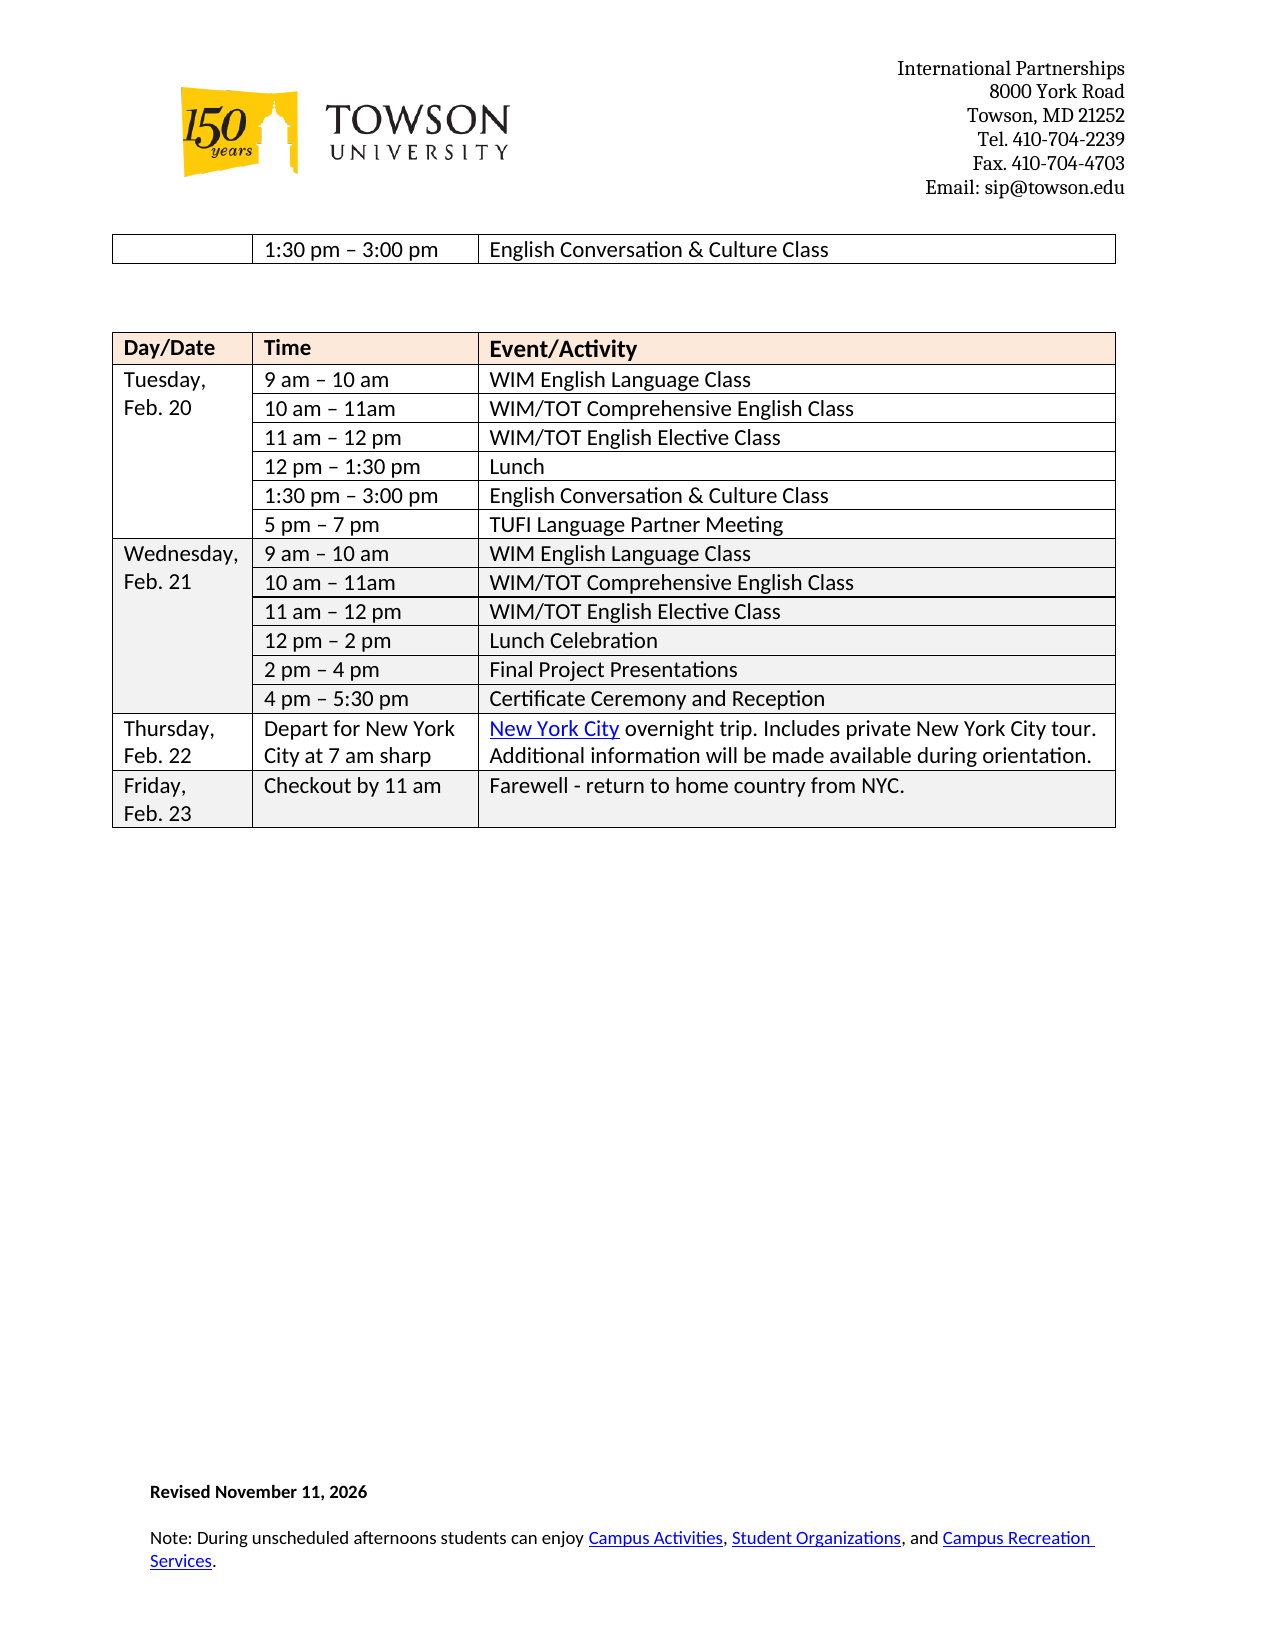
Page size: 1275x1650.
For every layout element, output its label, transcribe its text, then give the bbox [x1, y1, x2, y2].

table_cell English Conversation & Culture Class [479, 481, 1115, 509]
table_cell 1:30 pm – 3:00 pm [253, 481, 478, 509]
table_cell Farewell - return to home country from NYC. [479, 771, 1115, 827]
table_cell Wednesday, Feb. 21 [113, 539, 252, 713]
picture [150, 57, 542, 207]
table_header Time [253, 333, 478, 364]
table_cell Lunch [479, 452, 1115, 480]
table_header Day/Date [113, 333, 252, 364]
table_cell WIM/TOT English Elective Class [479, 423, 1115, 451]
table_cell Friday, Feb. 23 [113, 771, 252, 827]
table_cell Thursday, Feb. 22 [113, 714, 252, 770]
table_cell 10 am – 11am [253, 568, 478, 596]
table_cell 9 am – 10 am [253, 365, 478, 393]
table_header Event/Activity [479, 333, 1115, 364]
table_cell WIM/TOT Comprehensive English Class [479, 394, 1115, 422]
table_cell Tuesday, Feb. 20 [113, 365, 252, 538]
table_cell 12 pm – 1:30 pm [253, 452, 478, 480]
table_cell Depart for New York City at 7 am sharp [253, 714, 478, 770]
table_cell 1:30 pm – 3:00 pm [253, 235, 478, 263]
table_cell 4 pm – 5:30 pm [253, 685, 478, 713]
table_cell New York City overnight trip. Includes private New York City tour. Additional information will be made available during orientation. [479, 714, 1115, 770]
table_cell 2 pm – 4 pm [253, 656, 478, 683]
table_cell 9 am – 10 am [253, 539, 478, 567]
table_cell WIM/TOT Comprehensive English Class [479, 568, 1115, 596]
table_cell 12 pm – 2 pm [253, 626, 478, 654]
table_cell 11 am – 12 pm [253, 423, 478, 451]
table_cell 11 am – 12 pm [253, 598, 478, 625]
table_cell Certificate Ceremony and Reception [479, 685, 1115, 713]
table_cell Final Project Presentations [479, 656, 1115, 683]
table_cell Lunch Celebration [479, 626, 1115, 654]
table_cell WIM/TOT English Elective Class [479, 598, 1115, 625]
table_cell 10 am – 11am [253, 394, 478, 422]
table_cell WIM English Language Class [479, 539, 1115, 567]
table_cell Checkout by 11 am [253, 771, 478, 827]
table_cell English Conversation & Culture Class [479, 235, 1115, 263]
table_cell 5 pm – 7 pm [253, 510, 478, 538]
table_cell WIM English Language Class [479, 365, 1115, 393]
table_cell TUFI Language Partner Meeting [479, 510, 1115, 538]
